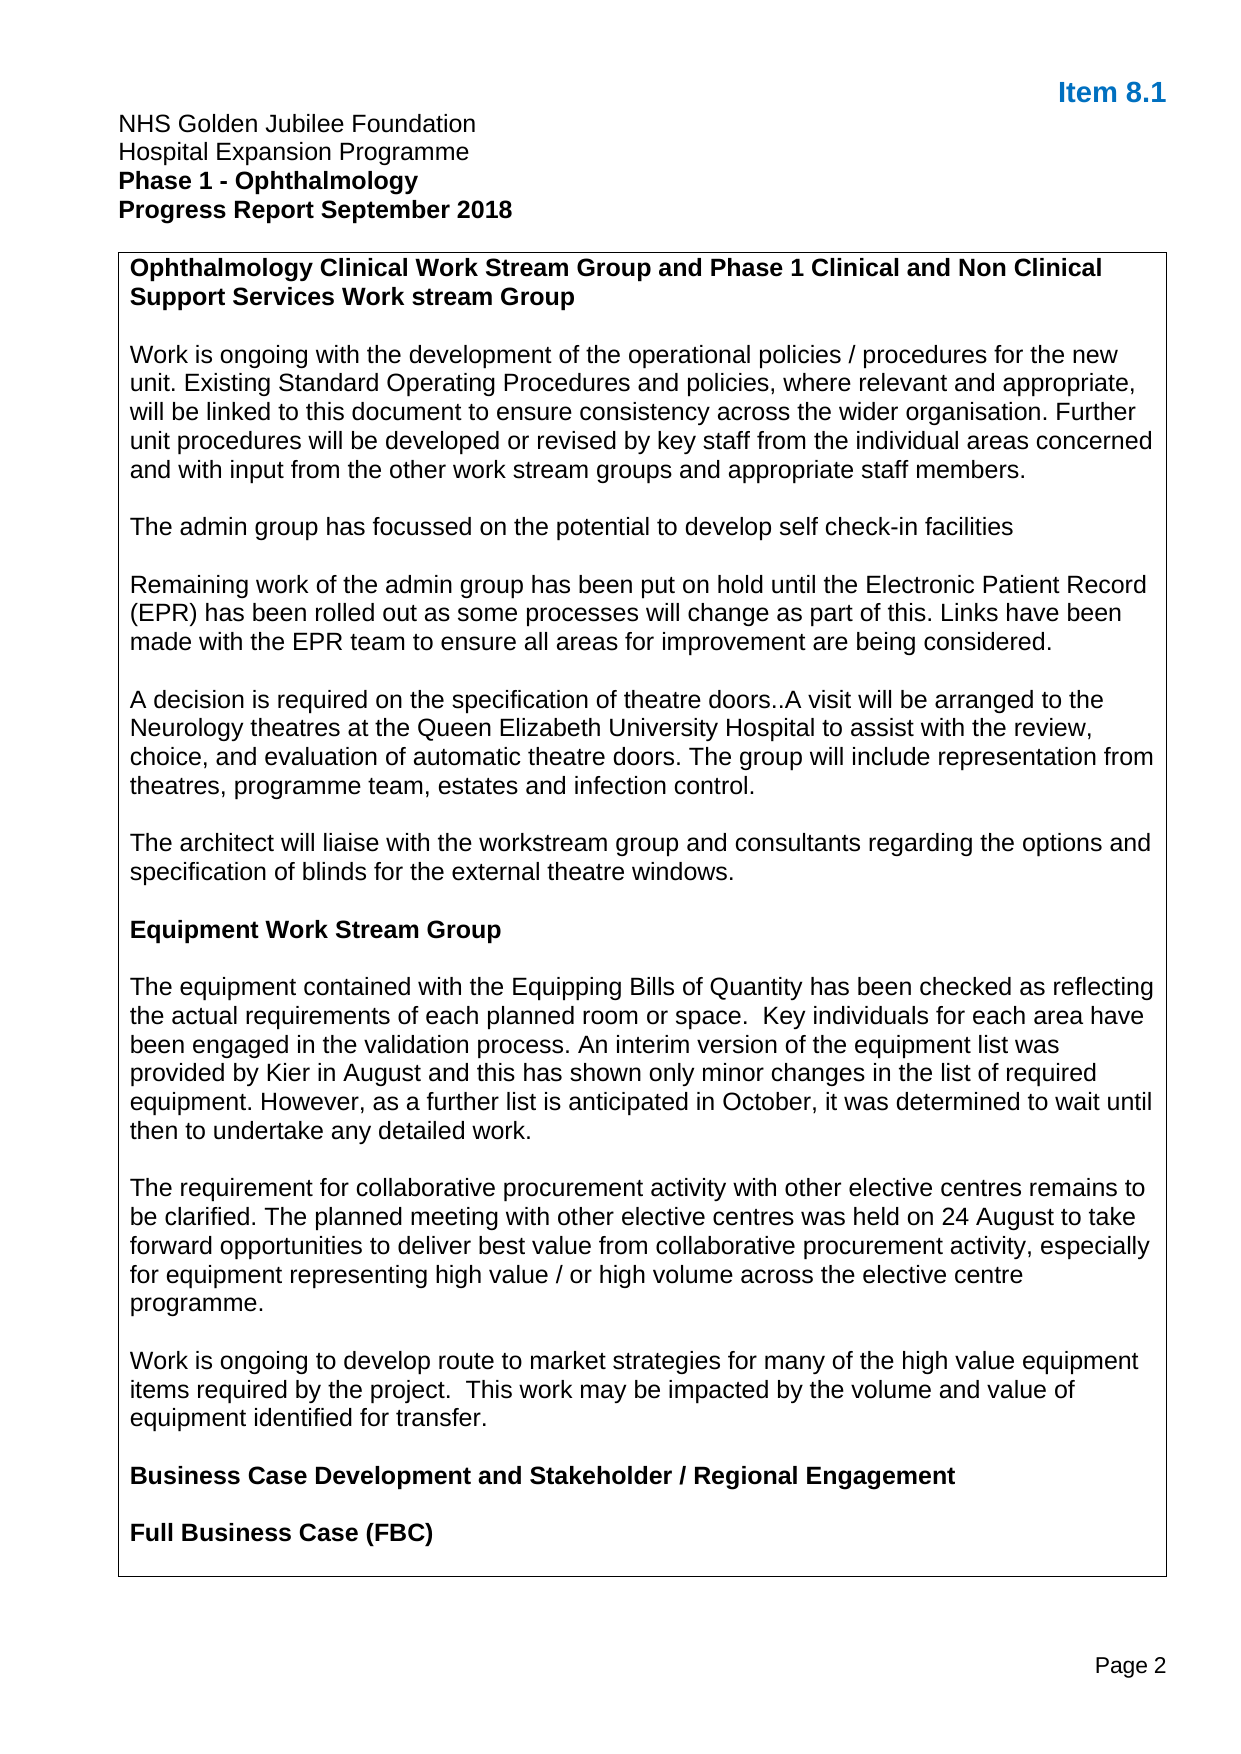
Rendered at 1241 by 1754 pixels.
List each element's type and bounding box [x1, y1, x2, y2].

table_cell [119, 253, 1166, 1576]
